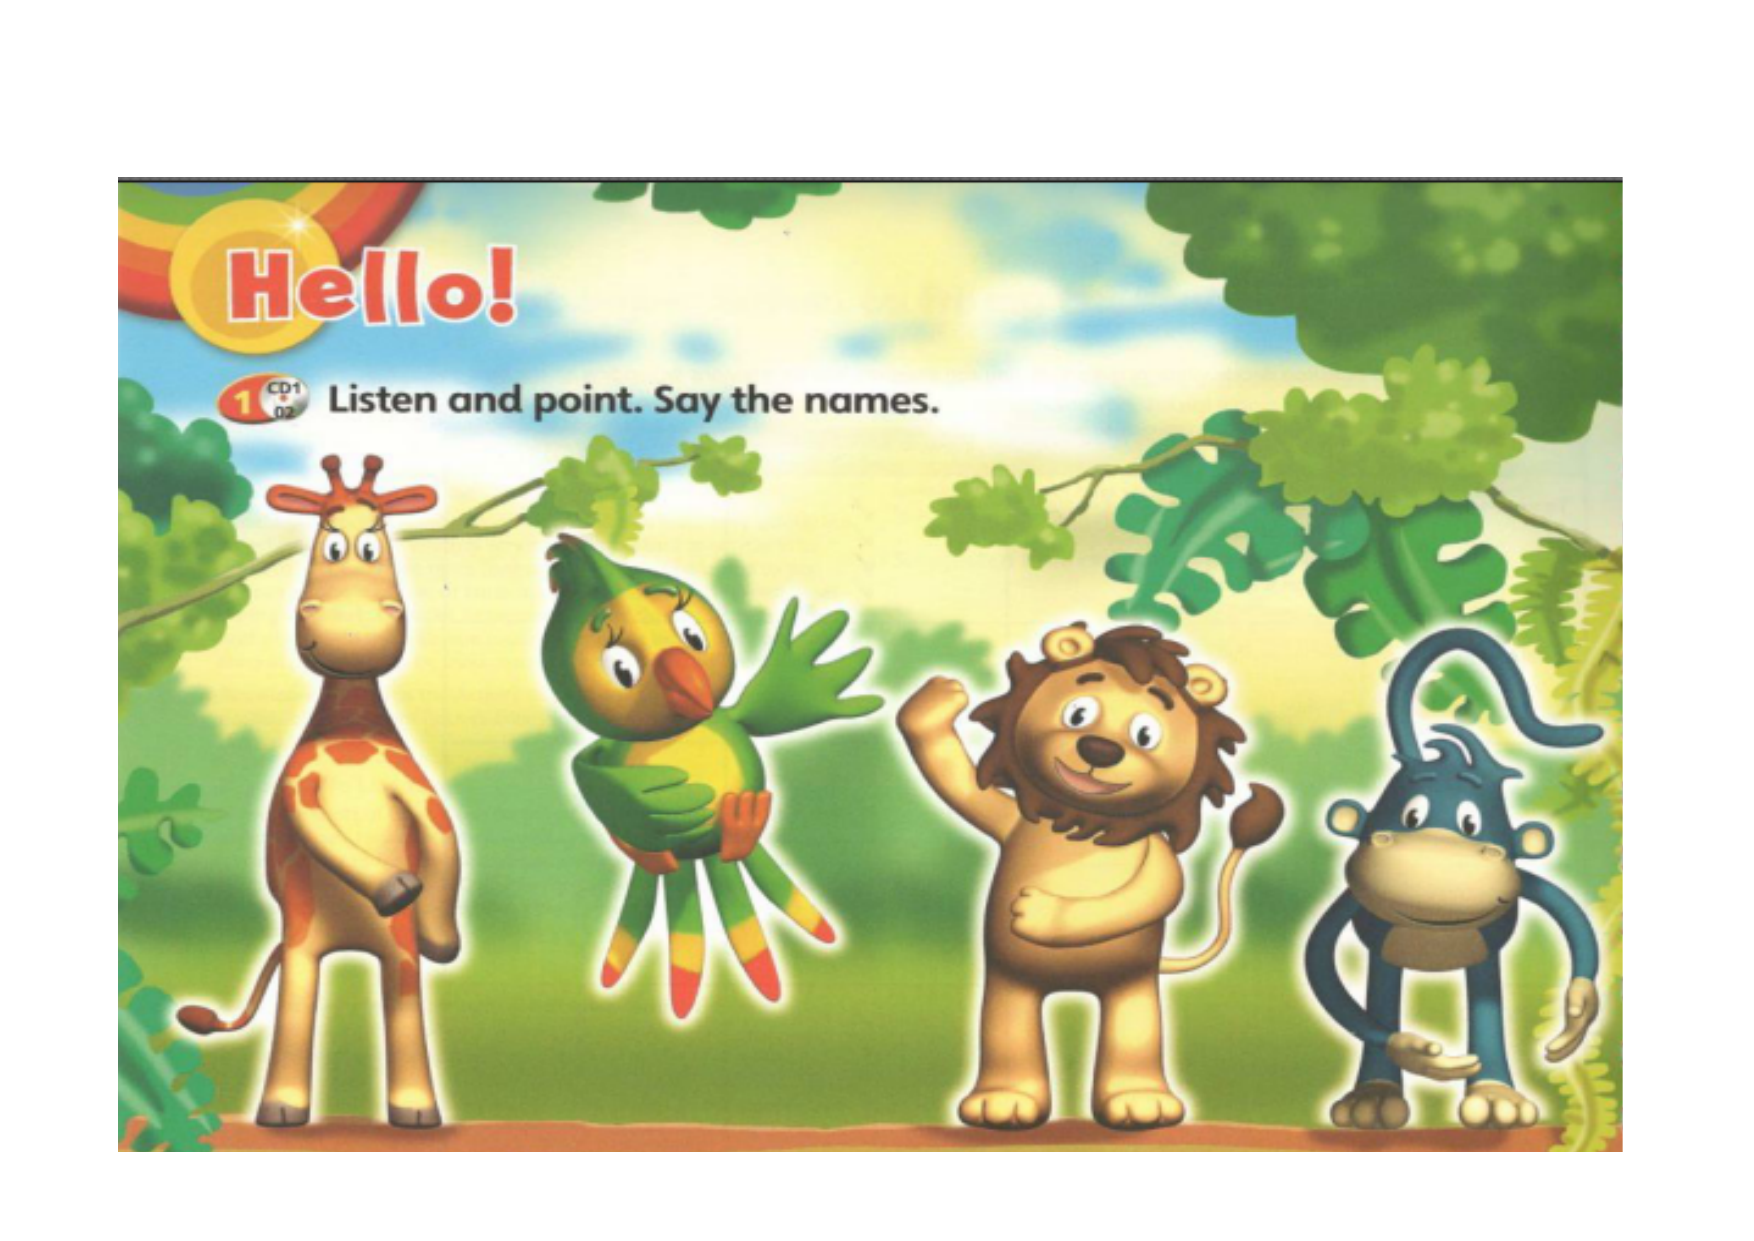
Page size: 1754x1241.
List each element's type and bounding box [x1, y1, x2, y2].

picture [118, 177, 1623, 1152]
